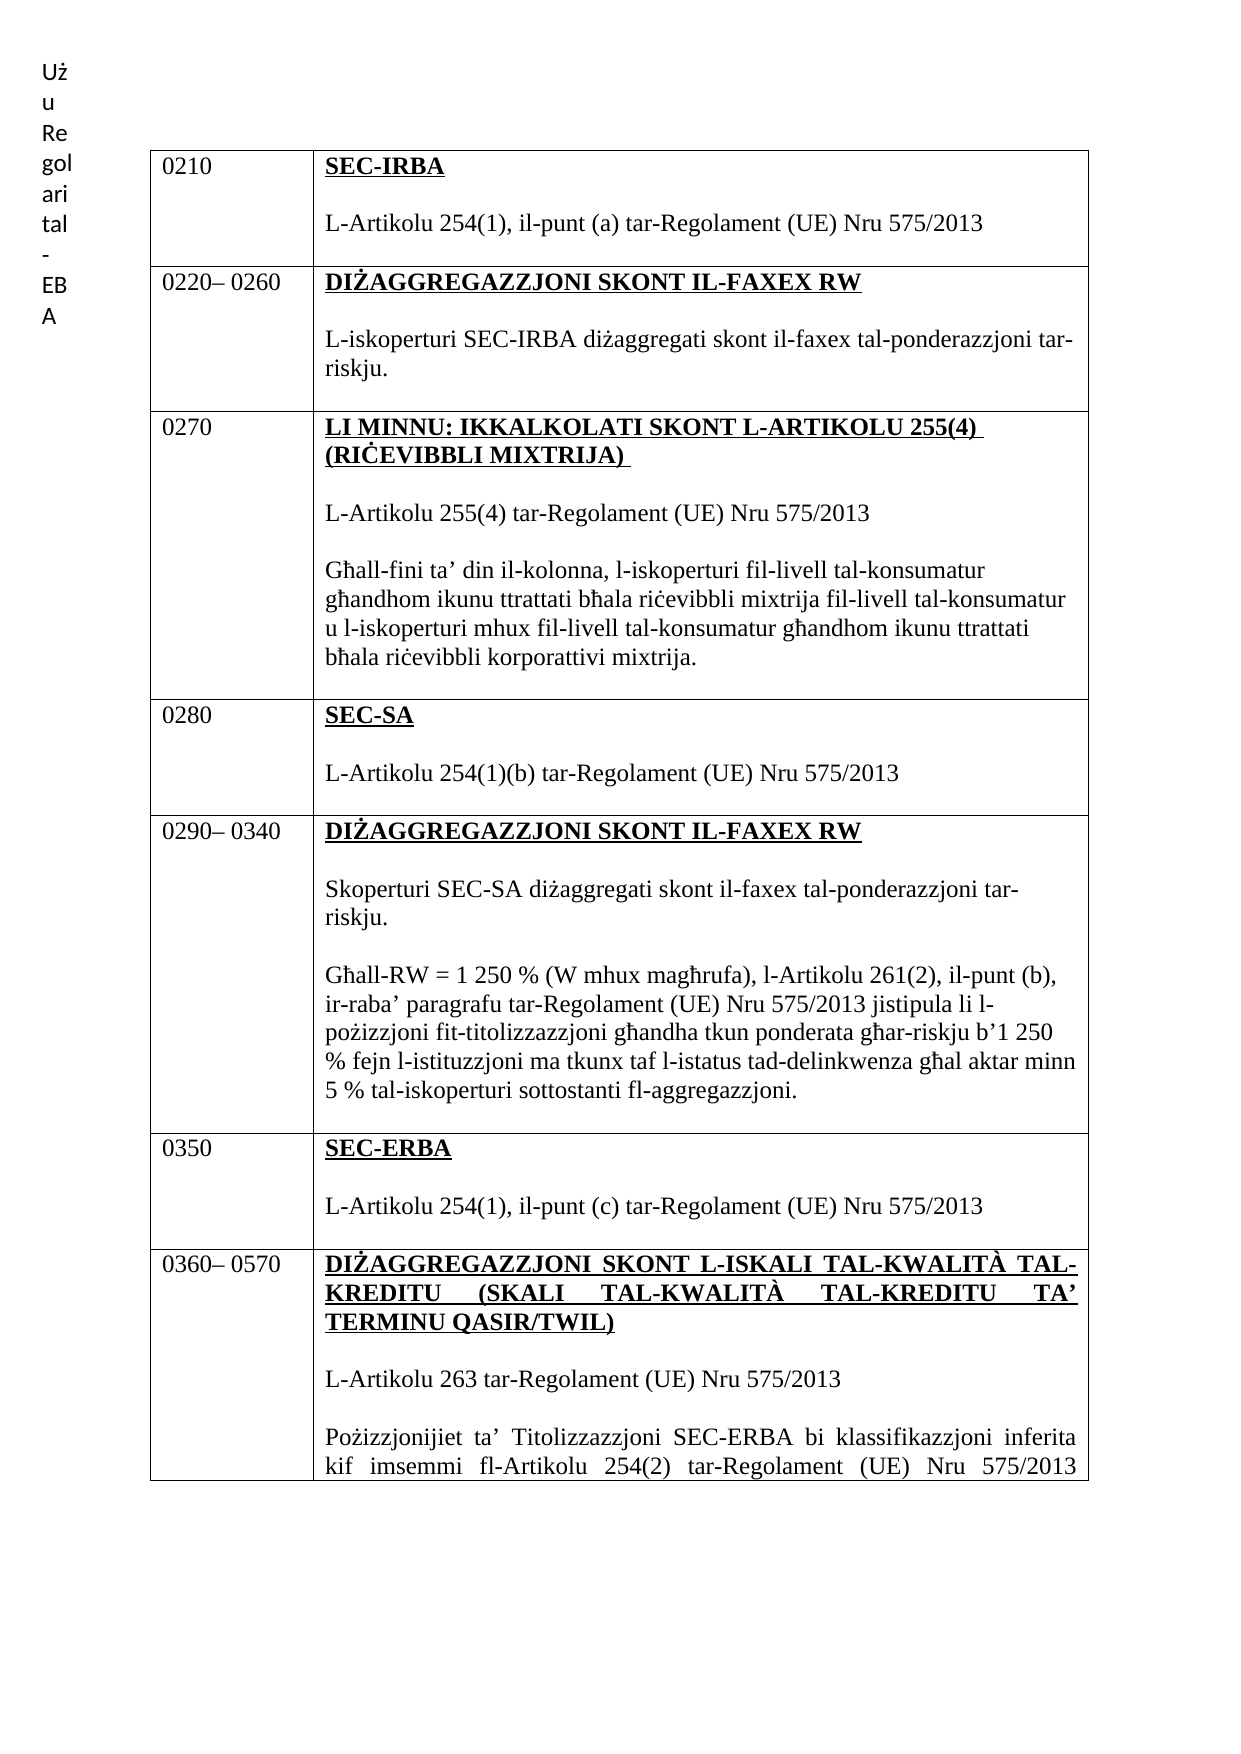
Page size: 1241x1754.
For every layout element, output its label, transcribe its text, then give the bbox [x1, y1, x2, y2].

table_cell 0290– 0340 [151, 816, 313, 1132]
table_cell 0210 [151, 151, 313, 266]
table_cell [314, 1250, 1088, 1479]
table_cell 0220– 0260 [151, 267, 313, 411]
table_cell 0280 [151, 700, 313, 815]
table_cell 0270 [151, 412, 313, 699]
table_cell 0350 [151, 1134, 313, 1248]
table_cell DIŻAGGREGAZZJONI SKONT IL-FAXEX RW L-iskoperturi SEC-IRBA diżaggregati skont il-faxex tal-ponderazzjoni tar-riskju. [314, 267, 1088, 411]
table_cell 0360– 0570 [151, 1250, 313, 1479]
table_cell SEC-IRBA L-Artikolu 254(1), il-punt (a) tar-Regolament (UE) Nru 575/2013 [314, 151, 1088, 266]
table_cell SEC-ERBA L-Artikolu 254(1), il-punt (c) tar-Regolament (UE) Nru 575/2013 [314, 1134, 1088, 1248]
table_cell LI MINNU: IKKALKOLATI SKONT L-ARTIKOLU 255(4) (RIĊEVIBBLI MIXTRIJA) L-Artikolu 255(4) tar-Regolament (UE) Nru 575/2013 Għall-fini ta’ din il-kolonna, l-iskoperturi fil-livell tal-konsumatur għandhom ikunu ttrattati bħala riċevibbli mixtrija fil-livell tal-konsumatur u l-iskoperturi mhux fil-livell tal-konsumatur għandhom ikunu ttrattati bħala riċevibbli korporattivi mixtrija. [314, 412, 1088, 699]
table_cell SEC-SA L-Artikolu 254(1)(b) tar-Regolament (UE) Nru 575/2013 [314, 700, 1088, 815]
table_cell DIŻAGGREGAZZJONI SKONT IL-FAXEX RW Skoperturi SEC-SA diżaggregati skont il-faxex tal-ponderazzjoni tar-riskju. Għall-RW = 1 250 % (W mhux magħrufa), l-Artikolu 261(2), il-punt (b), ir-raba’ paragrafu tar-Regolament (UE) Nru 575/2013 jistipula li l-pożizzjoni fit-titolizzazzjoni għandha tkun ponderata għar-riskju b’1 250 % fejn l-istituzzjoni ma tkunx taf l-istatus tad-delinkwenza għal aktar minn 5 % tal-iskoperturi sottostanti fl-aggregazzjoni. [314, 816, 1088, 1132]
